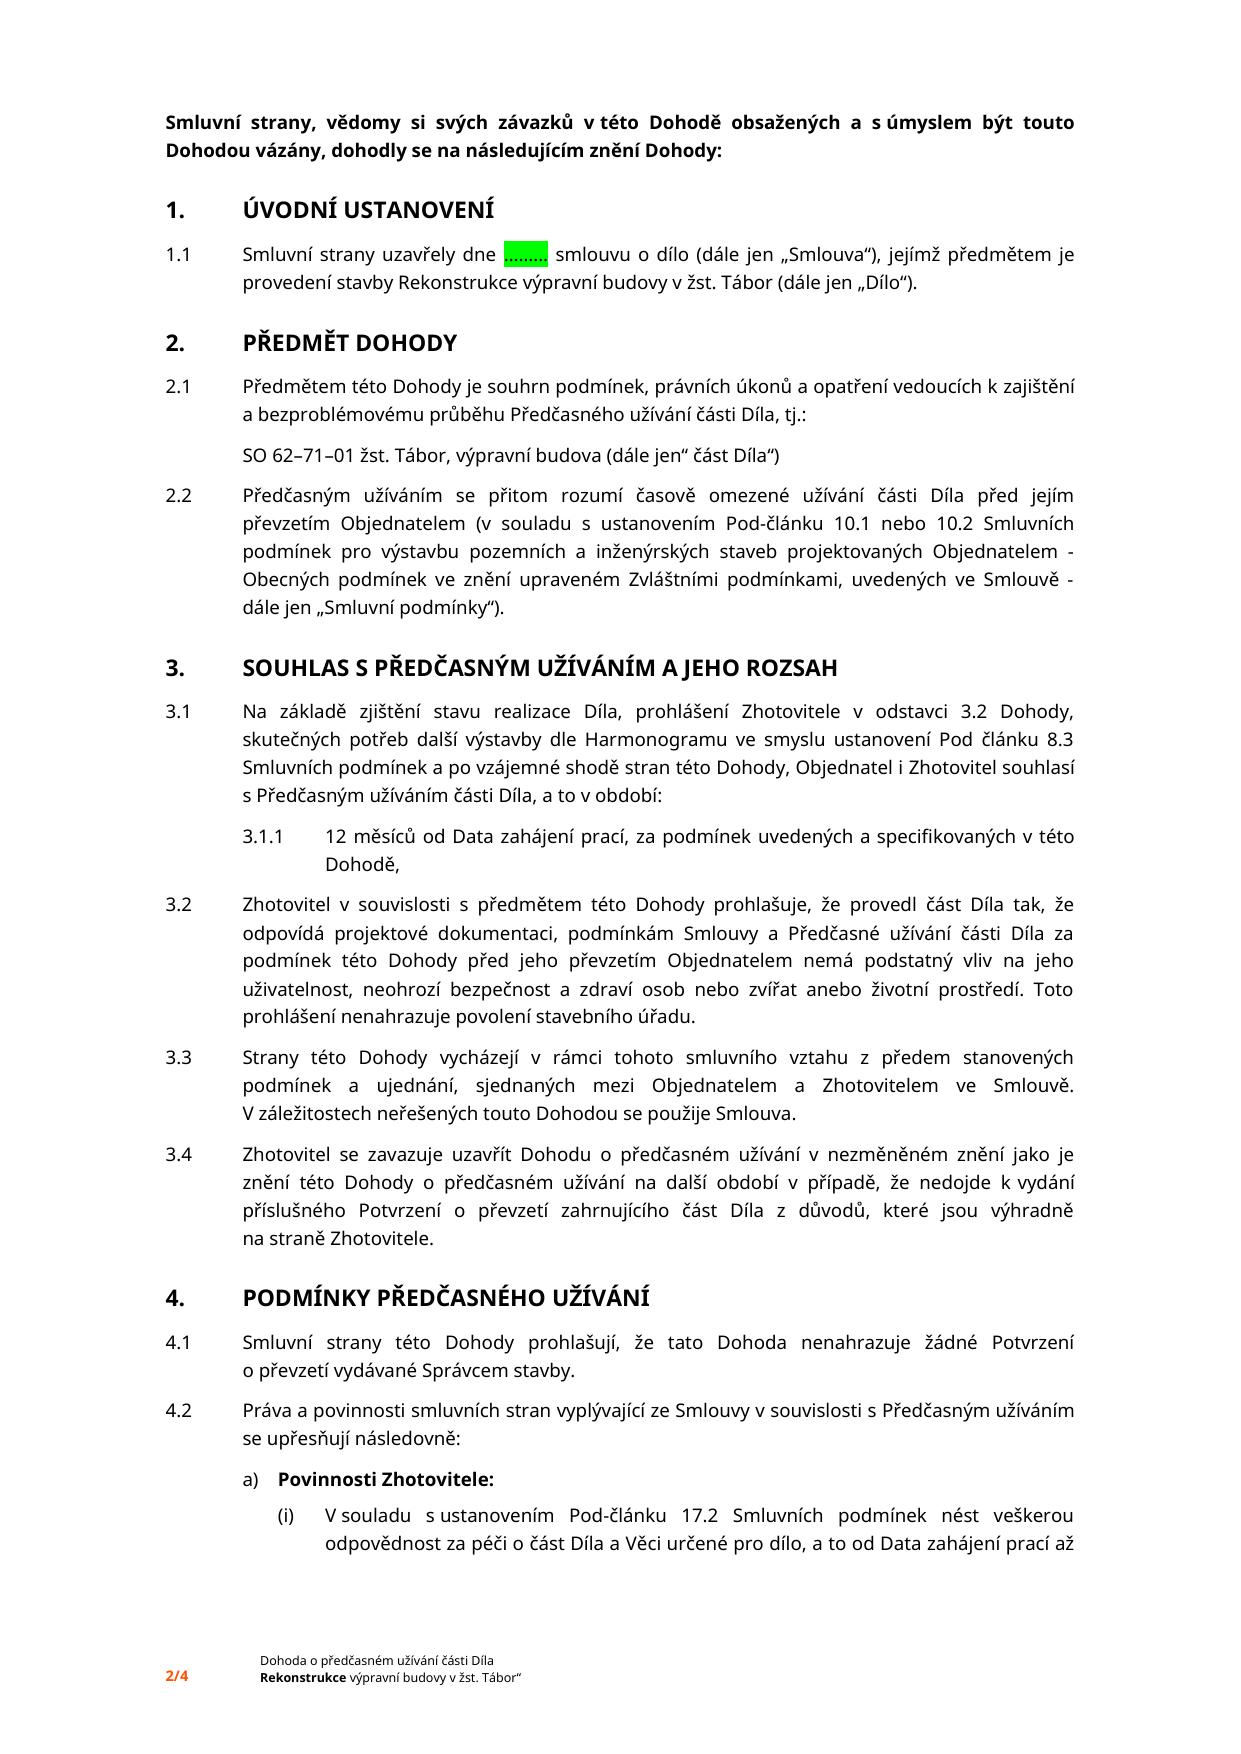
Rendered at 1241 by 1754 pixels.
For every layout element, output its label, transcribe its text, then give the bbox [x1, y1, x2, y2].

text ÚVODNÍ USTANOVENÍ [165, 194, 1075, 226]
text Strany této Dohody vycházejí v rámci tohoto smluvního vztahu z předem stanovených podmínek a ujednání, sjednaných mezi Objednatelem a Zhotovitelem ve Smlouvě. V záležitostech neřešených touto Dohodou se použije Smlouva. [165, 1044, 1075, 1126]
text Smluvní strany uzavřely dne ……… smlouvu o dílo (dále jen „Smlouva“), jejímž předmětem je provedení stavby Rekonstrukce výpravní budovy v žst. Tábor (dále jen „Dílo“). [165, 241, 1075, 295]
text Zhotovitel se zavazuje uzavřít Dohodu o předčasném užívání v nezměněném znění jako je znění této Dohody o předčasném užívání na další období v případě, že nedojde k vydání příslušného Potvrzení o převzetí zahrnujícího část Díla z důvodů, které jsou výhradně na straně Zhotovitele. [165, 1141, 1075, 1251]
text Předčasným užíváním se přitom rozumí časově omezené užívání části Díla před jejím převzetím Objednatelem (v souladu s ustanovením Pod-článku 10.1 nebo 10.2 Smluvních podmínek pro výstavbu pozemních a inženýrských staveb projektovaných Objednatelem - Obecných podmínek ve znění upraveném Zvláštními podmínkami, uvedených ve Smlouvě - dále jen „Smluvní podmínky“). [165, 482, 1075, 620]
text PODMÍNKY PŘEDČASNÉHO UŽÍVÁNÍ [165, 1282, 1075, 1313]
text Zhotovitel v souvislosti s předmětem této Dohody prohlašuje, že provedl část Díla tak, že odpovídá projektové dokumentaci, podmínkám Smlouvy a Předčasné užívání části Díla za podmínek této Dohody před jeho převzetím Objednatelem nemá podstatný vliv na jeho uživatelnost, neohrozí bezpečnost a zdraví osob nebo zvířat anebo životní prostředí. Toto prohlášení nenahrazuje povolení stavebního úřadu. [165, 892, 1075, 1029]
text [278, 1502, 1075, 1556]
text Předmětem této Dohody je souhrn podmínek, právních úkonů a opatření vedoucích k zajištění a bezproblémovému průběhu Předčasného užívání části Díla, tj.: [165, 373, 1075, 427]
text Smluvní strany, vědomy si svých závazků v této Dohodě obsažených a s úmyslem být touto Dohodou vázány, dohodly se na následujícím znění Dohody: [165, 109, 1075, 163]
list SO 62–71–01 žst. Tábor, výpravní budova (dále jen“ část Díla“) [242, 442, 1075, 467]
text SouhlaS S PŘedČasným UŽÍVÁNÍM A JEHO ROZSAH [165, 652, 1075, 683]
text Na základě zjištění stavu realizace Díla, prohlášení Zhotovitele v odstavci 3.2 Dohody, skutečných potřeb další výstavby dle Harmonogramu ve smyslu ustanovení Pod článku 8.3 Smluvních podmínek a po vzájemné shodě stran této Dohody, Objednatel i Zhotovitel souhlasí s Předčasným užíváním části Díla, a to v období: [165, 699, 1075, 808]
text 12 měsíců od Data zahájení prací, za podmínek uvedených a specifikovaných v této Dohodě, [242, 823, 1075, 877]
text Smluvní strany této Dohody prohlašují, že tato Dohoda nenahrazuje žádné Potvrzení o převzetí vydávané Správcem stavby. [165, 1329, 1075, 1383]
text Povinnosti Zhotovitele: [242, 1466, 1075, 1492]
text PŘEDMĚT DOHODY [165, 327, 1075, 358]
text Práva a povinnosti smluvních stran vyplývající ze Smlouvy v souvislosti s Předčasným užíváním se upřesňují následovně: [165, 1398, 1075, 1451]
